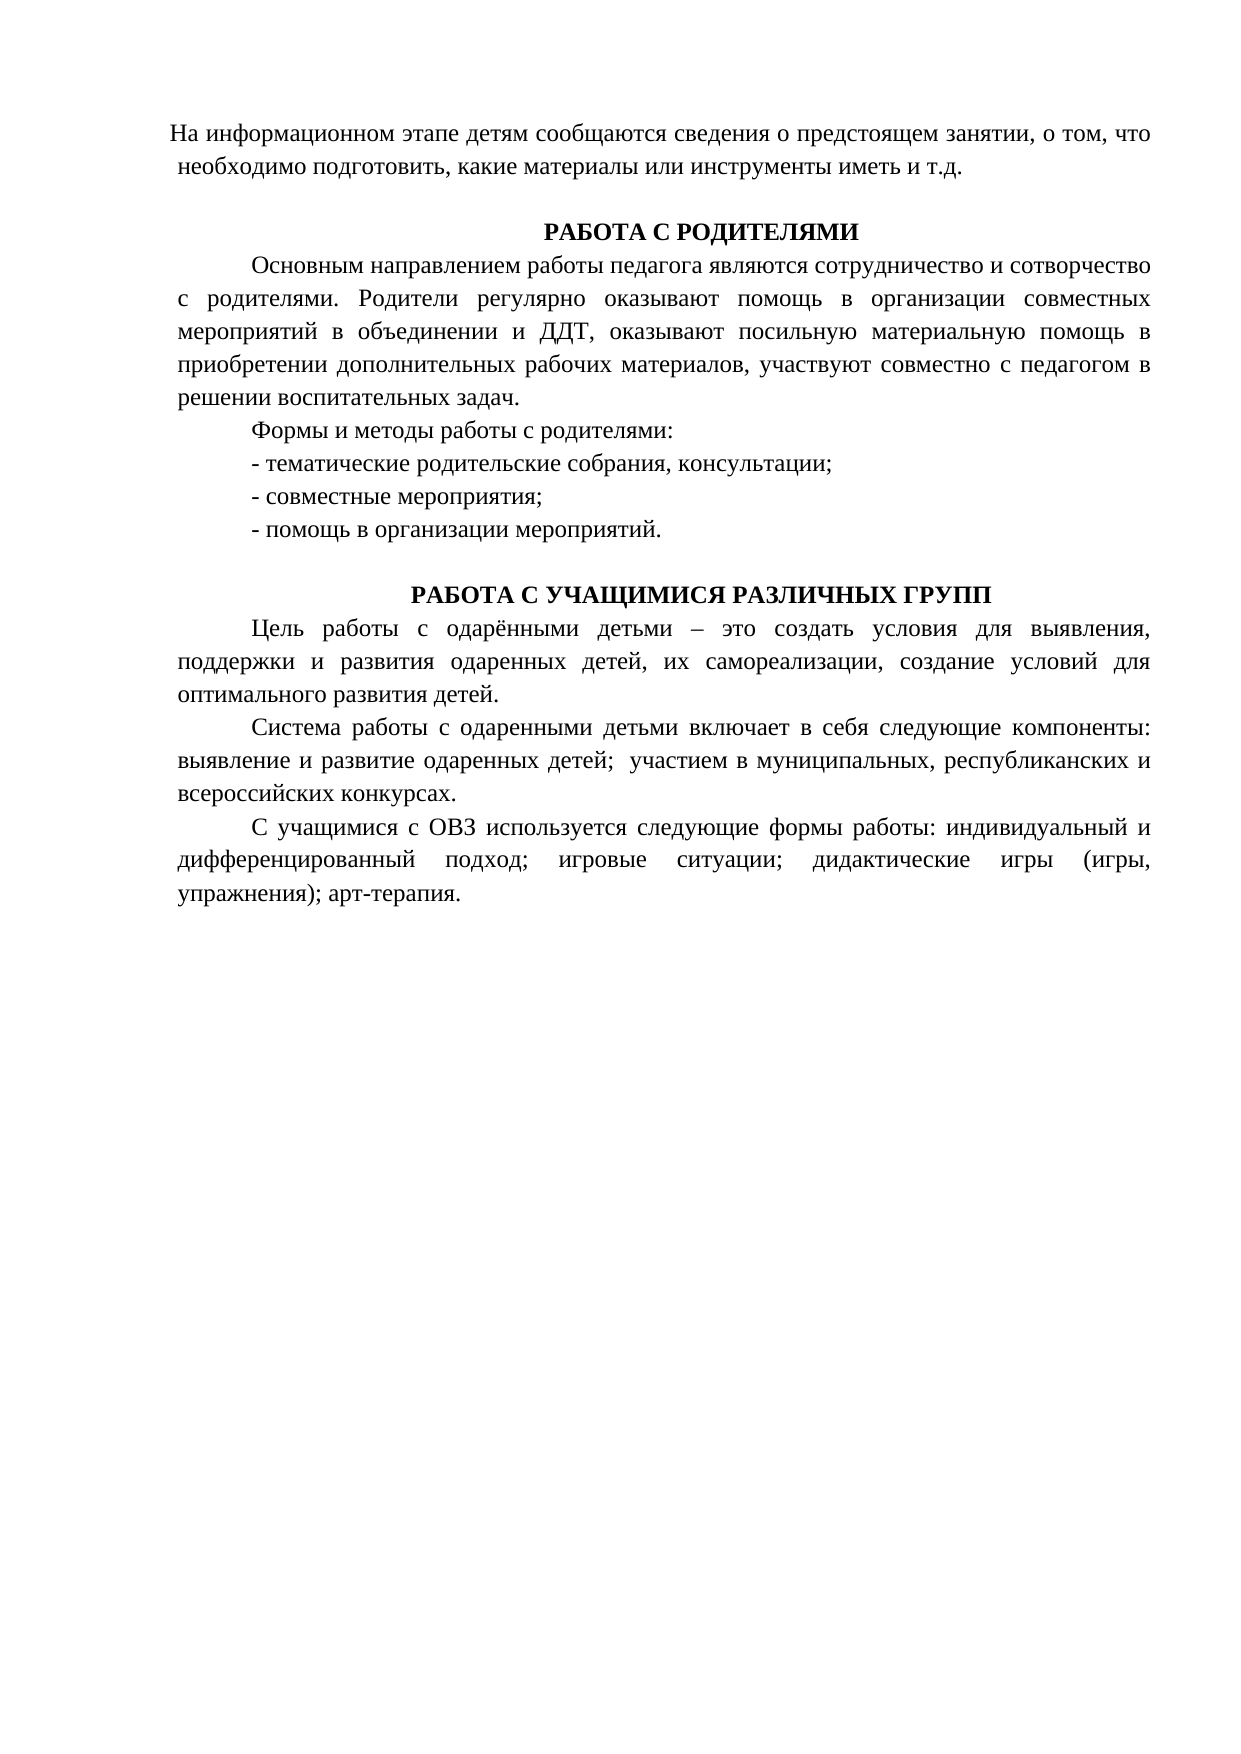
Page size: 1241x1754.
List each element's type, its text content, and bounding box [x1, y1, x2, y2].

text С учащимися с ОВЗ используется следующие формы работы: индивидуальный и дифференцированный подход; игровые ситуации; дидактические игры (игры, упражнения); арт-терапия. [177, 873, 1152, 906]
text - тематические родительские собрания, консультации; [177, 448, 1152, 477]
text Система работы с одаренными детьми включает в себя следующие компоненты: выявление и развитие одаренных детей; участием в муниципальных, республиканских и всероссийских конкурсах. [177, 712, 1152, 807]
text Цель работы с одарёнными детьми – это создать условия для выявления, поддержки и развития одаренных детей, их самореализации, создание условий для оптимального развития детей. [177, 675, 1152, 708]
text Основным направлением работы педагога являются сотрудничество и сотворчество с родителями. Родители регулярно оказывают помощь в организации совместных мероприятий в объединении и ДДТ, оказывают посильную материальную помощь в приобретении дополнительных рабочих материалов, участвуют совместно с педагогом в решении воспитательных задач. [177, 250, 1152, 411]
text Цель работы с одарёнными детьми – это создать условия для выявления, поддержки и развития одаренных детей, их самореализации, создание условий для оптимального развития детей. [177, 613, 1152, 646]
text На информационном этапе детям сообщаются сведения о предстоящем занятии, о том, что необходимо подготовить, какие материалы или инструменты иметь и т.д. [169, 118, 1152, 180]
text РАБОТА С РОДИТЕЛЯМИ [177, 217, 1152, 246]
text - совместные мероприятия; [177, 481, 1152, 510]
text С учащимися с ОВЗ используется следующие формы работы: индивидуальный и дифференцированный подход; игровые ситуации; дидактические игры (игры, упражнения); арт-терапия. [177, 812, 1152, 845]
text РАБОТА С УЧАЩИМИСЯ РАЗЛИЧНЫХ ГРУПП [177, 580, 1152, 609]
text Формы и методы работы с родителями: [177, 415, 1152, 444]
text - помощь в организации мероприятий. [177, 514, 1152, 543]
